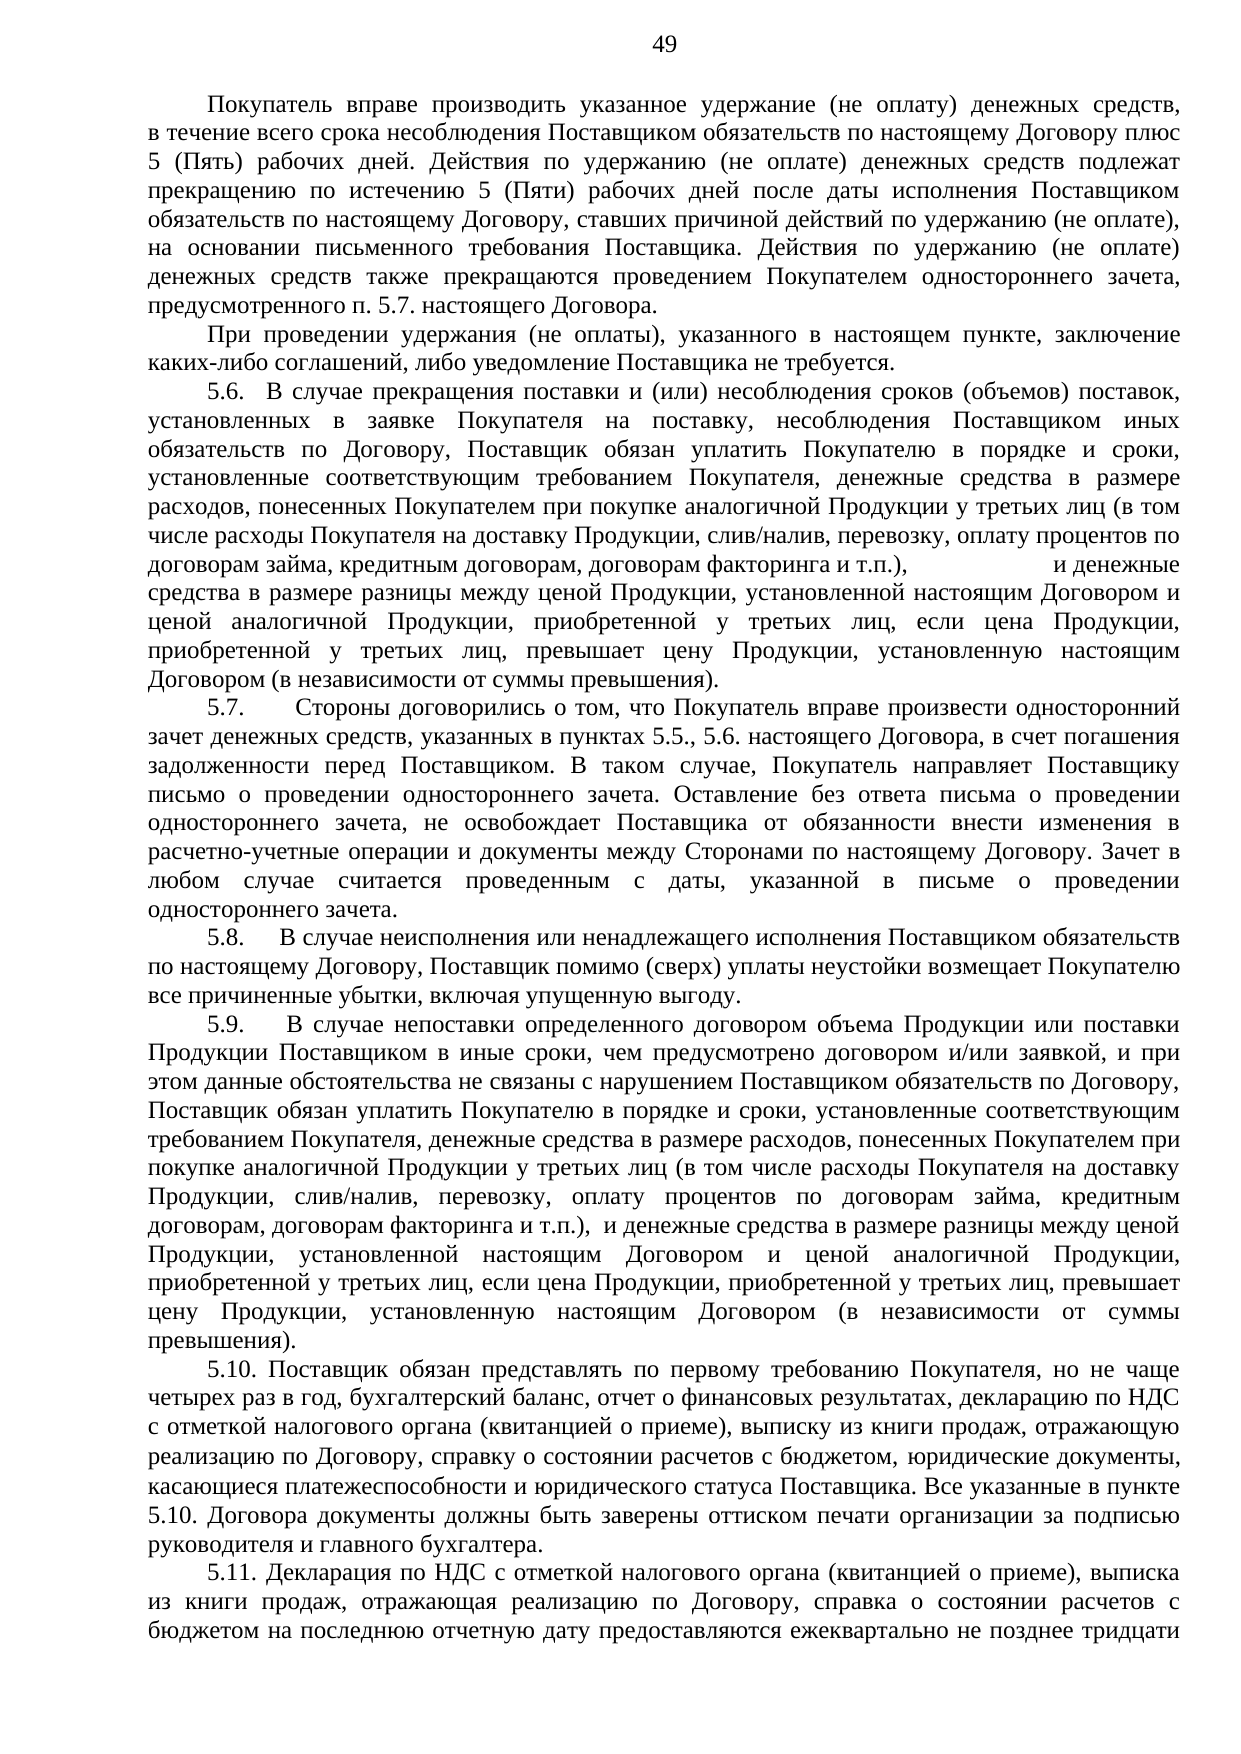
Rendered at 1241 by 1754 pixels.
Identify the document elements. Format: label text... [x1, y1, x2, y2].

text При проведении удержания (не оплаты), указанного в настоящем пункте, заключение каких-либо соглашений, либо уведомление Поставщика не требуется. [148, 319, 1181, 376]
list В случае прекращения поставки и (или) несоблюдения сроков (объемов) поставок, установленных в заявке Покупателя на поставку, несоблюдения Поставщиком иных обязательств по Договору, Поставщик обязан уплатить Покупателю в порядке и сроки, установленные соответствующим требованием Покупателя, денежные средства в размере расходов, понесенных Покупателем при покупке аналогичной Продукции у третьих лиц (в том числе расходы Покупателя на доставку Продукции, слив/налив, перевозку, оплату процентов по договорам займа, кредитным договорам, договорам факторинга и т.п.), и денежные средства в размере разницы между ценой Продукции, установленной настоящим Договором и ценой аналогичной Продукции, приобретенной у третьих лиц, если цена Продукции, приобретенной у третьих лиц, превышает цену Продукции, установленную настоящим Договором (в независимости от суммы превышения). [148, 376, 1181, 692]
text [148, 1557, 1181, 1644]
list В случае непоставки определенного договором объема Продукции или поставки Продукции Поставщиком в иные сроки, чем предусмотрено договором и/или заявкой, и при этом данные обстоятельства не связаны с нарушением Поставщиком обязательств по Договору, Поставщик обязан уплатить Покупателю в порядке и сроки, установленные соответствующим требованием Покупателя, денежные средства в размере расходов, понесенных Покупателем при покупке аналогичной Продукции у третьих лиц (в том числе расходы Покупателя на доставку Продукции, слив/налив, перевозку, оплату процентов по договорам займа, кредитным договорам, договорам факторинга и т.п.), и денежные средства в размере разницы между ценой Продукции, установленной настоящим Договором и ценой аналогичной Продукции, приобретенной у третьих лиц, если цена Продукции, приобретенной у третьих лиц, превышает цену Продукции, установленную настоящим Договором (в независимости от суммы превышения). [148, 1009, 1181, 1354]
text 5.10. Поставщик обязан представлять по первому требованию Покупателя, но не чаще четырех раз в год, бухгалтерский баланс, отчет о финансовых результатах, декларацию по НДС с отметкой налогового органа (квитанцией о приеме), выписку из книги продаж, отражающую реализацию по Договору, справку о состоянии расчетов с бюджетом, юридические документы, касающиеся платежеспособности и юридического статуса Поставщика. Все указанные в пункте 5.10. Договора документы должны быть заверены оттиском печати организации за подписью руководителя и главного бухгалтера. [148, 1354, 1181, 1557]
list В случае неисполнения или ненадлежащего исполнения Поставщиком обязательств по настоящему Договору, Поставщик помимо (сверх) уплаты неустойки возмещает Покупателю все причиненные убытки, включая упущенную выгоду. [148, 922, 1181, 1009]
text Покупатель вправе производить указанное удержание (не оплату) денежных средств, в течение всего срока несоблюдения Поставщиком обязательств по настоящему Договору плюс 5 (Пять) рабочих дней. Действия по удержанию (не оплате) денежных средств подлежат прекращению по истечению 5 (Пяти) рабочих дней после даты исполнения Поставщиком обязательств по настоящему Договору, ставших причиной действий по удержанию (не оплате), на основании письменного требования Поставщика. Действия по удержанию (не оплате) денежных средств также прекращаются проведением Покупателем одностороннего зачета, предусмотренного п. 5.7. настоящего Договора. [148, 89, 1181, 319]
list Стороны договорились о том, что Покупатель вправе произвести односторонний зачет денежных средств, указанных в пунктах 5.5., 5.6. настоящего Договора, в счет погашения задолженности перед Поставщиком. В таком случае, Покупатель направляет Поставщику письмо о проведении одностороннего зачета. Оставление без ответа письма о проведении одностороннего зачета, не освобождает Поставщика от обязанности внести изменения в расчетно-учетные операции и документы между Сторонами по настоящему Договору. Зачет в любом случае считается проведенным с даты, указанной в письме о проведении одностороннего зачета. [148, 692, 1181, 922]
